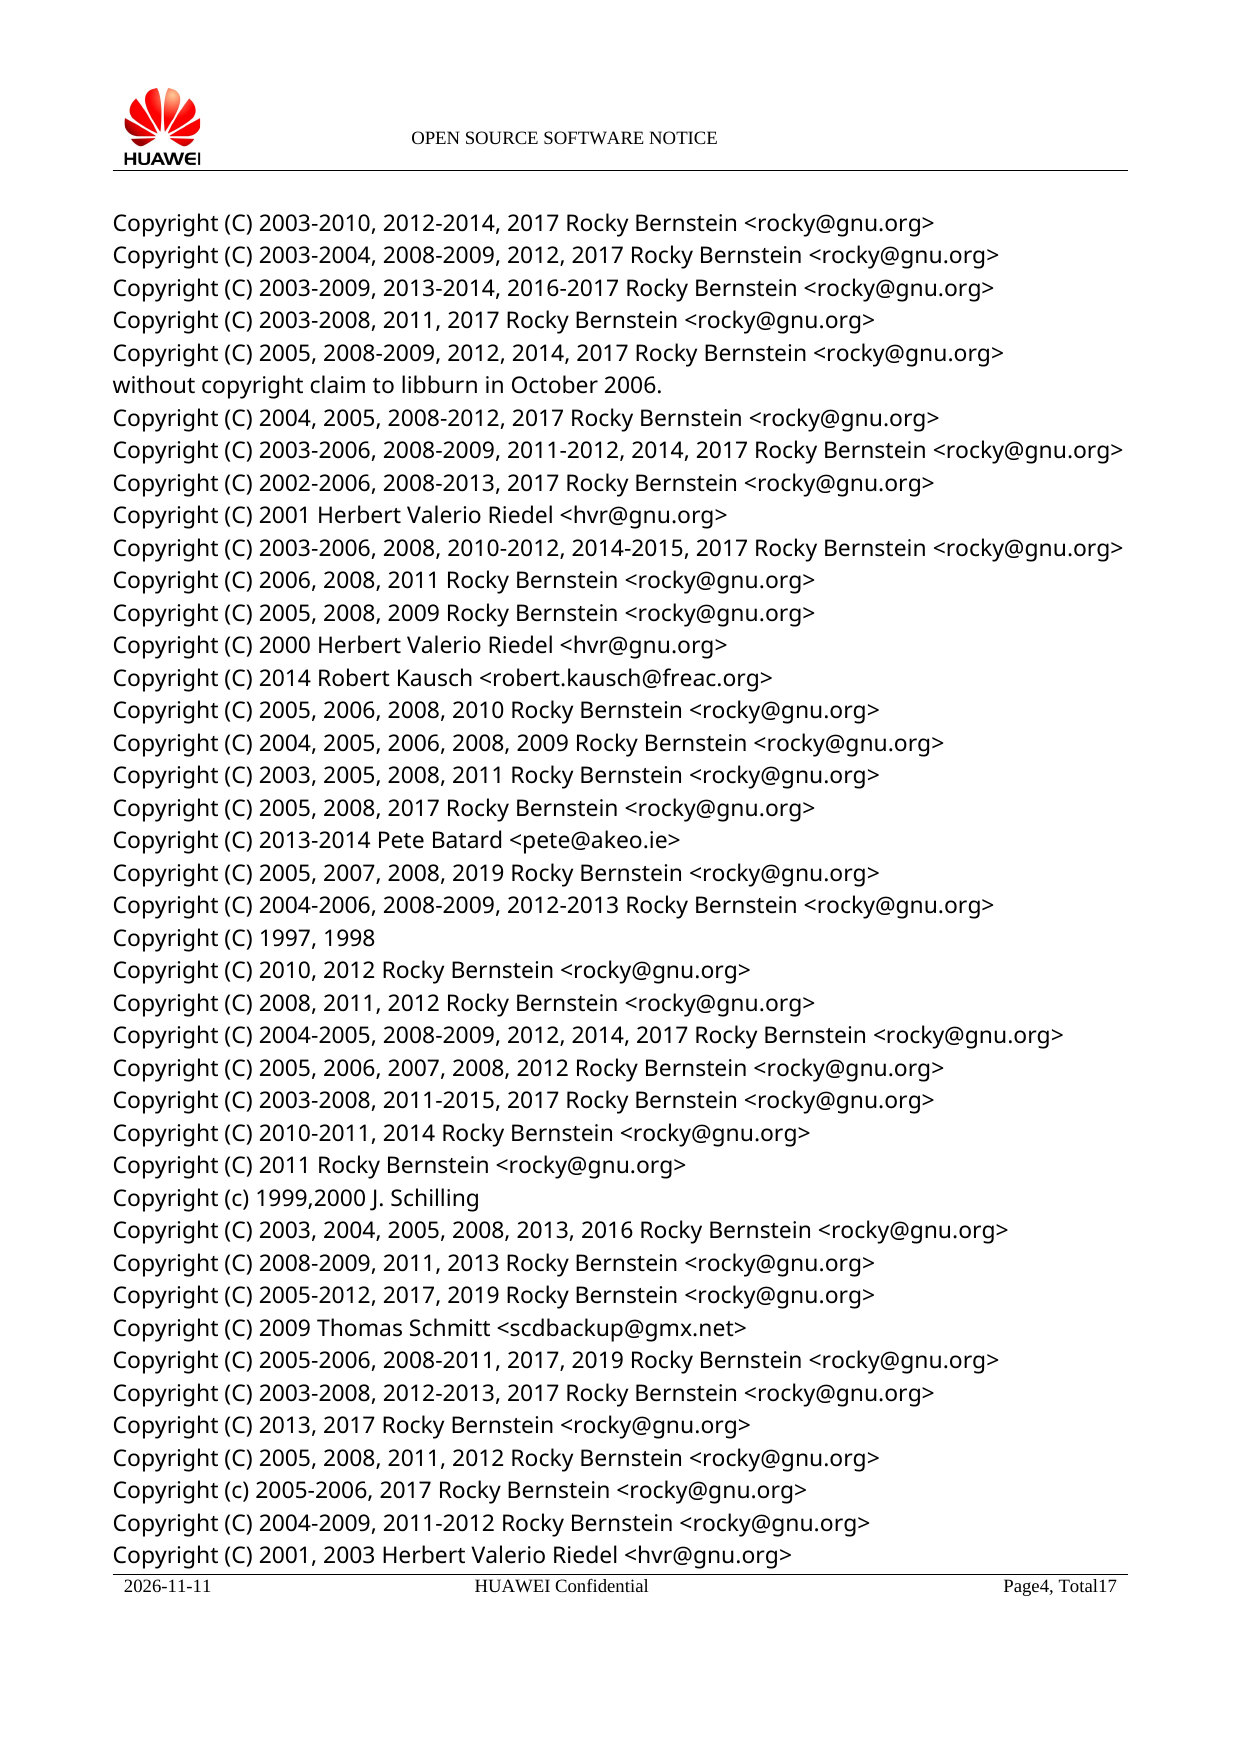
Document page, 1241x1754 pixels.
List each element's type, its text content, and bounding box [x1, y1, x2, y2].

picture [124, 88, 201, 165]
